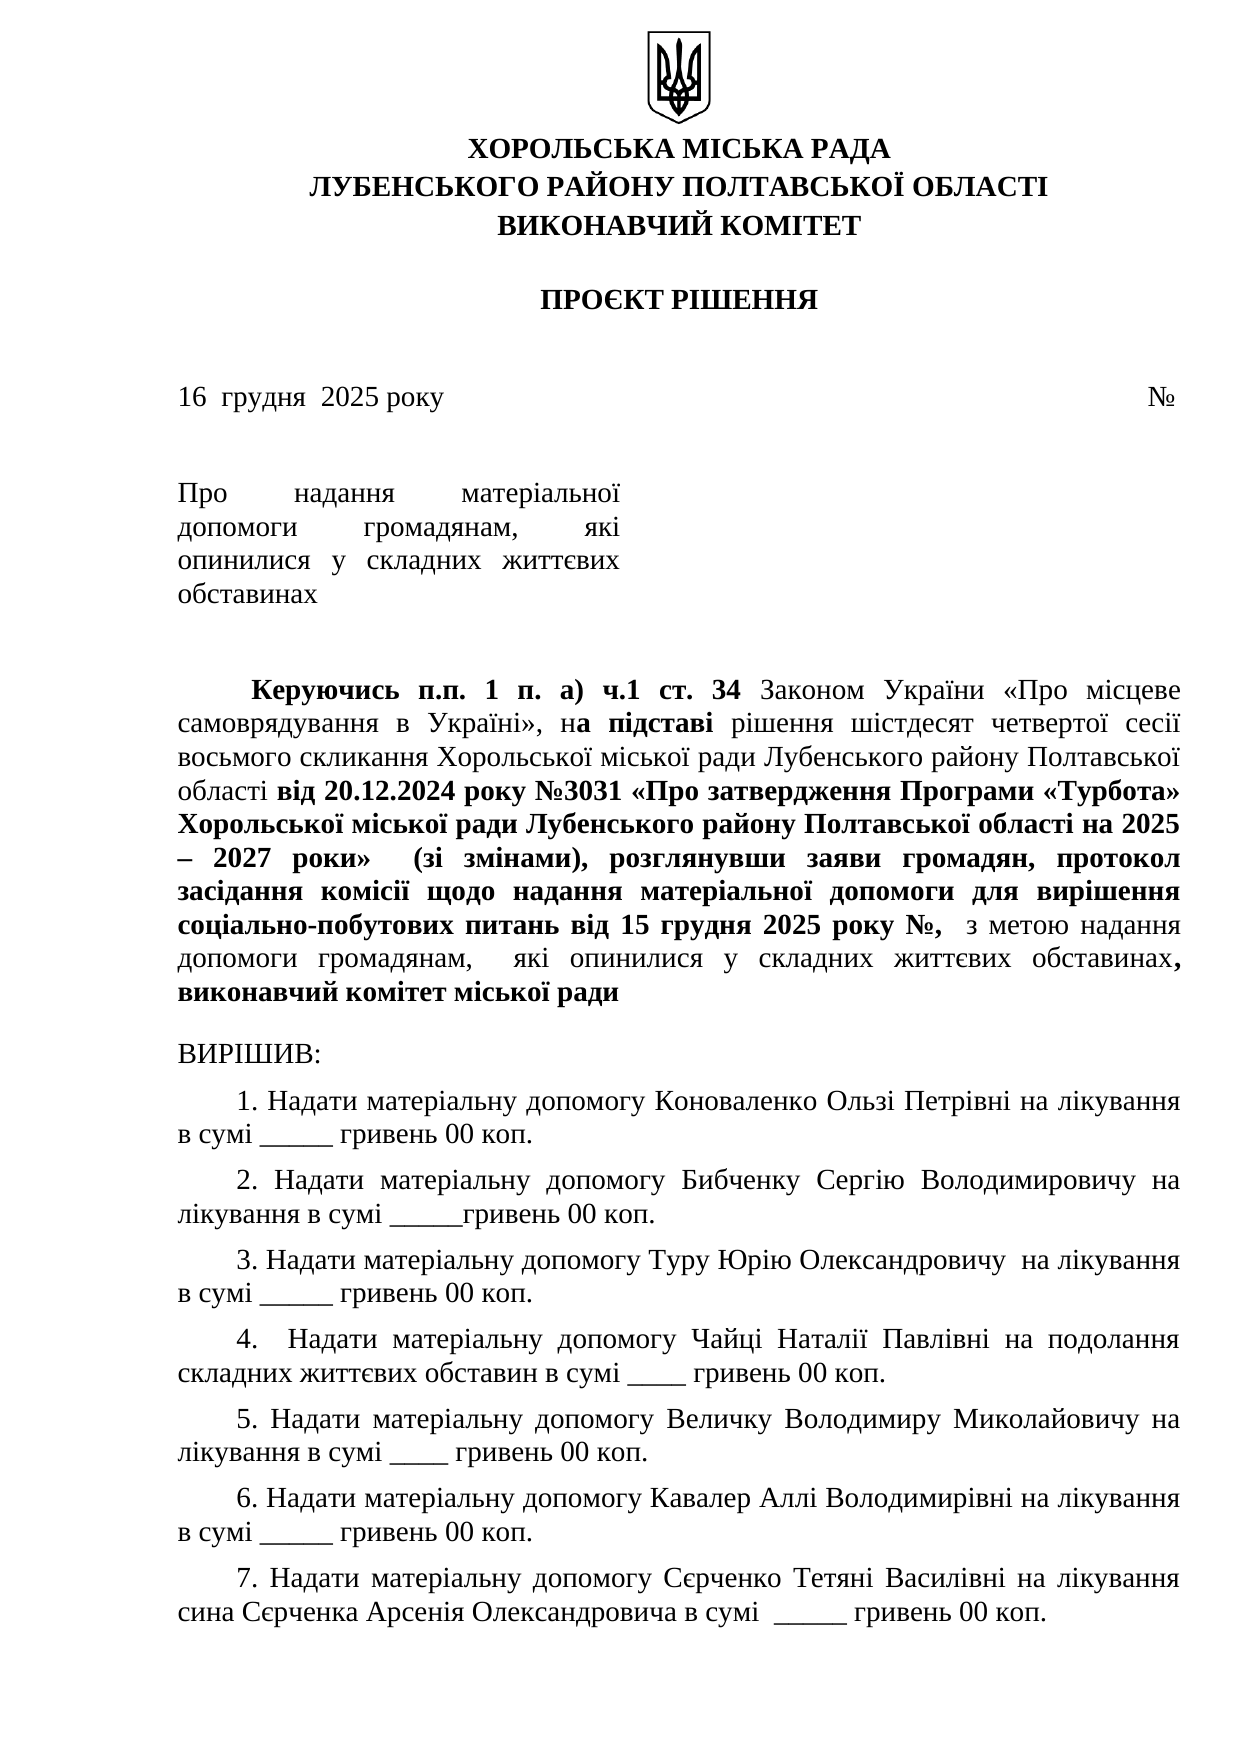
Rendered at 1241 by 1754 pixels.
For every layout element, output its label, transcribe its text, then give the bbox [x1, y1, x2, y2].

text 5. Надати матеріальну допомогу Величку Володимиру Миколайовичу на лікування в сумі ____ гривень 00 коп. [177, 1401, 1181, 1468]
text ВИКОНАВЧИЙ КОМІТЕТ [177, 208, 1181, 241]
text 4. Надати матеріальну допомогу Чайці Наталії Павлівні на подолання складних життєвих обставин в сумі ____ гривень 00 коп. [177, 1321, 1181, 1388]
text 2. Надати матеріальну допомогу Бибченку Сергію Володимировичу на лікування в сумі _____гривень 00 коп. [177, 1162, 1181, 1229]
subtitle Керуючись п.п. 1 п. а) ч.1 ст. 34 Законом України «Про місцеве самоврядування в Україні», на підставі рішення шістдесят четвертої сесії восьмого скликання Хорольської міської ради Лубенського району Полтавської області від 20.12.2024 року №3031 «Про затвердження Програми «Турбота» Хорольської міської ради Лубенського району Полтавської області на 2025 – 2027 роки» (зі змінами), розглянувши заяви громадян, протокол засідання комісії щодо надання матеріальної допомоги для вирішення соціально-побутових питань від 15 грудня 2025 року №, з метою надання допомоги громадянам, які опинилися у складних життєвих обставинах, виконавчий комітет міської ради [177, 672, 1181, 1007]
text Про надання матеріальної допомоги громадянам, які опинилися у складних життєвих обставинах [177, 475, 620, 609]
text ЛУБЕНСЬКОГО РАЙОНУ ПОЛТАВСЬКОЇ ОБЛАСТІ [177, 169, 1181, 203]
text 3. Надати матеріальну допомогу Туру Юрію Олександровичу на лікування в сумі _____ гривень 00 коп. [177, 1242, 1181, 1309]
text 1. Надати матеріальну допомогу Коноваленко Ользі Петрівні на лікування в сумі _____ гривень 00 коп. [177, 1083, 1181, 1150]
text 16 грудня 2025 року № [177, 379, 1181, 413]
subtitle ВИРІШИВ: [177, 1037, 1181, 1070]
text ПРОЄКТ РІШЕННЯ [177, 282, 1181, 316]
text ХОРОЛЬСЬКА МІСЬКА РАДА [177, 29, 1181, 164]
picture [646, 29, 712, 126]
text 6. Надати матеріальну допомогу Кавалер Аллі Володимирівні на лікування в сумі _____ гривень 00 коп. [177, 1481, 1181, 1548]
text 7. Надати матеріальну допомогу Сєрченко Тетяні Василівні на лікування сина Сєрченка Арсенія Олександровича в сумі _____ гривень 00 коп. [177, 1560, 1181, 1627]
